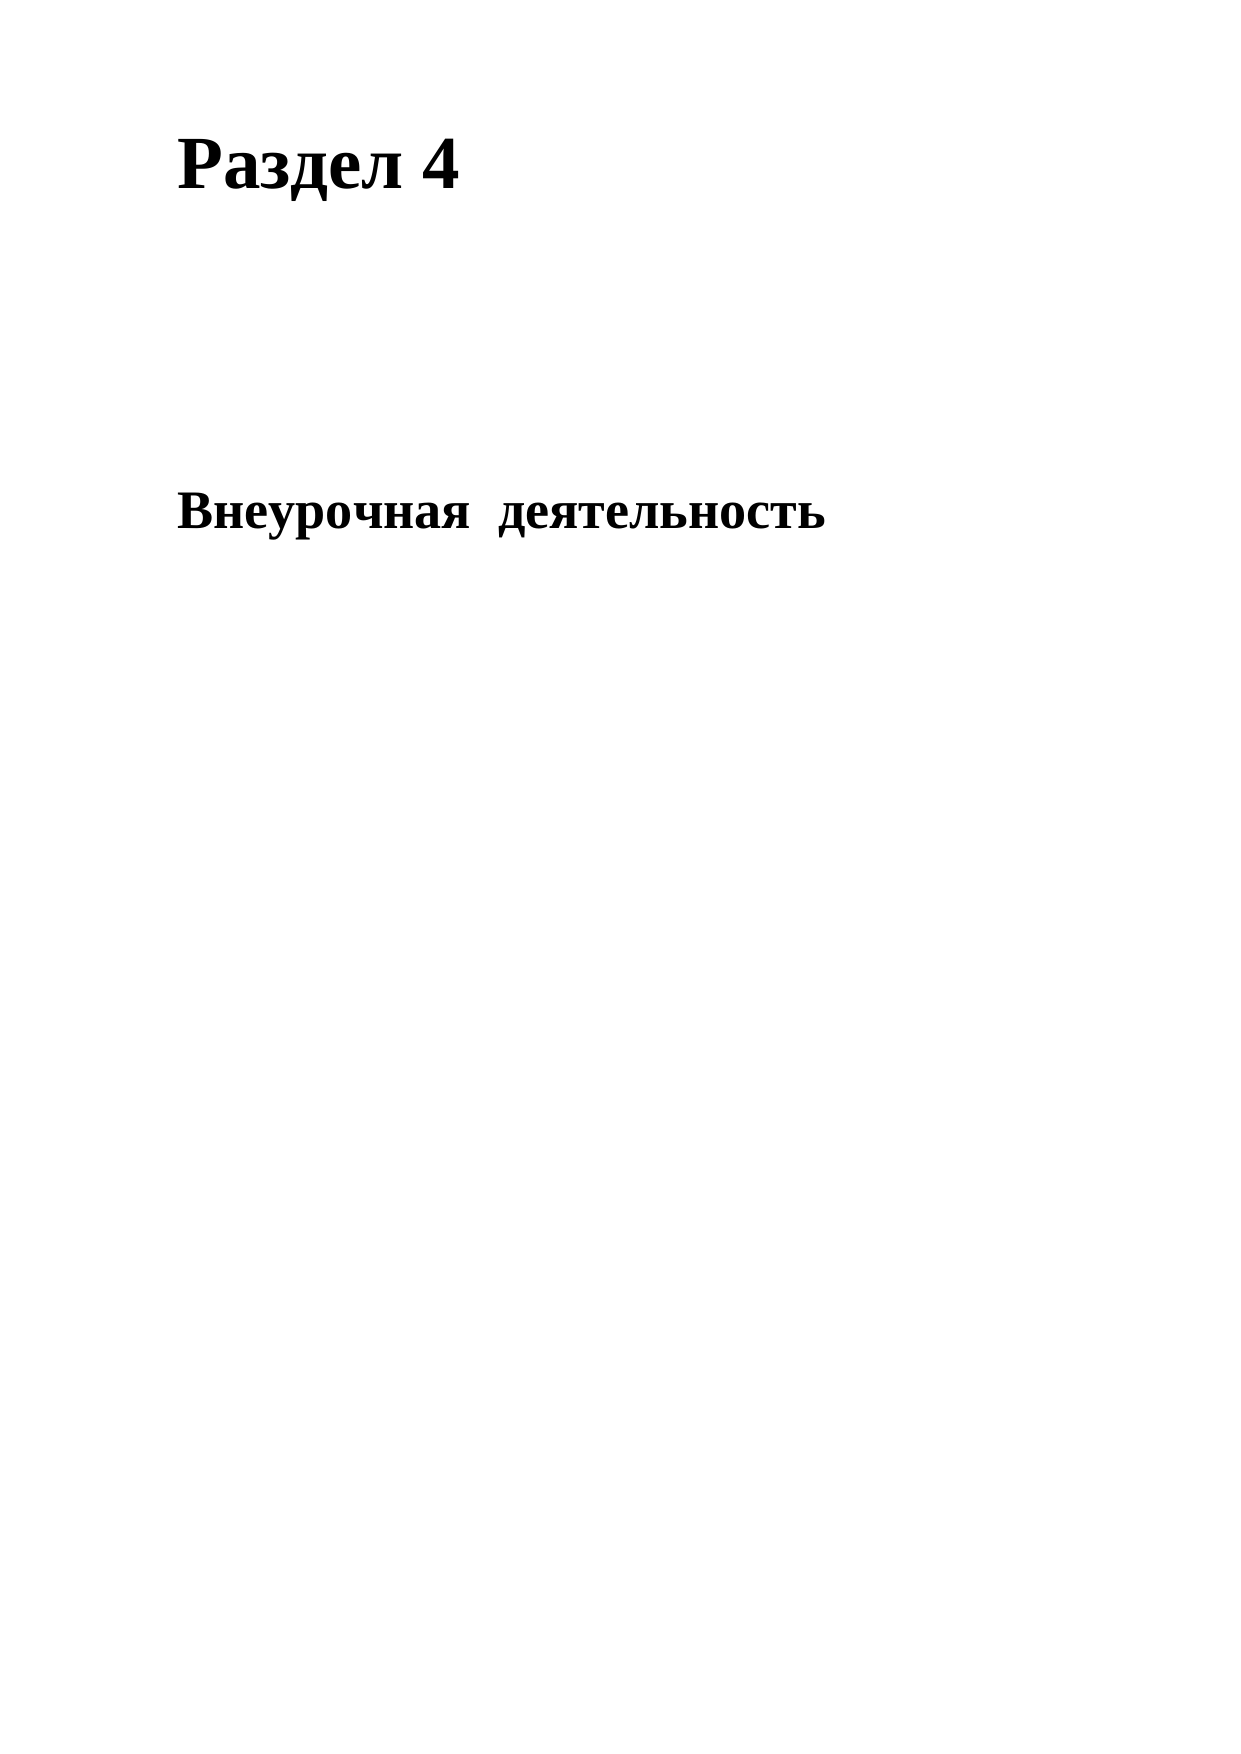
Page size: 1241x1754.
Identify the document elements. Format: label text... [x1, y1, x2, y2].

text Внеурочная деятельность [177, 478, 1152, 540]
text Раздел 4 [177, 118, 1152, 204]
